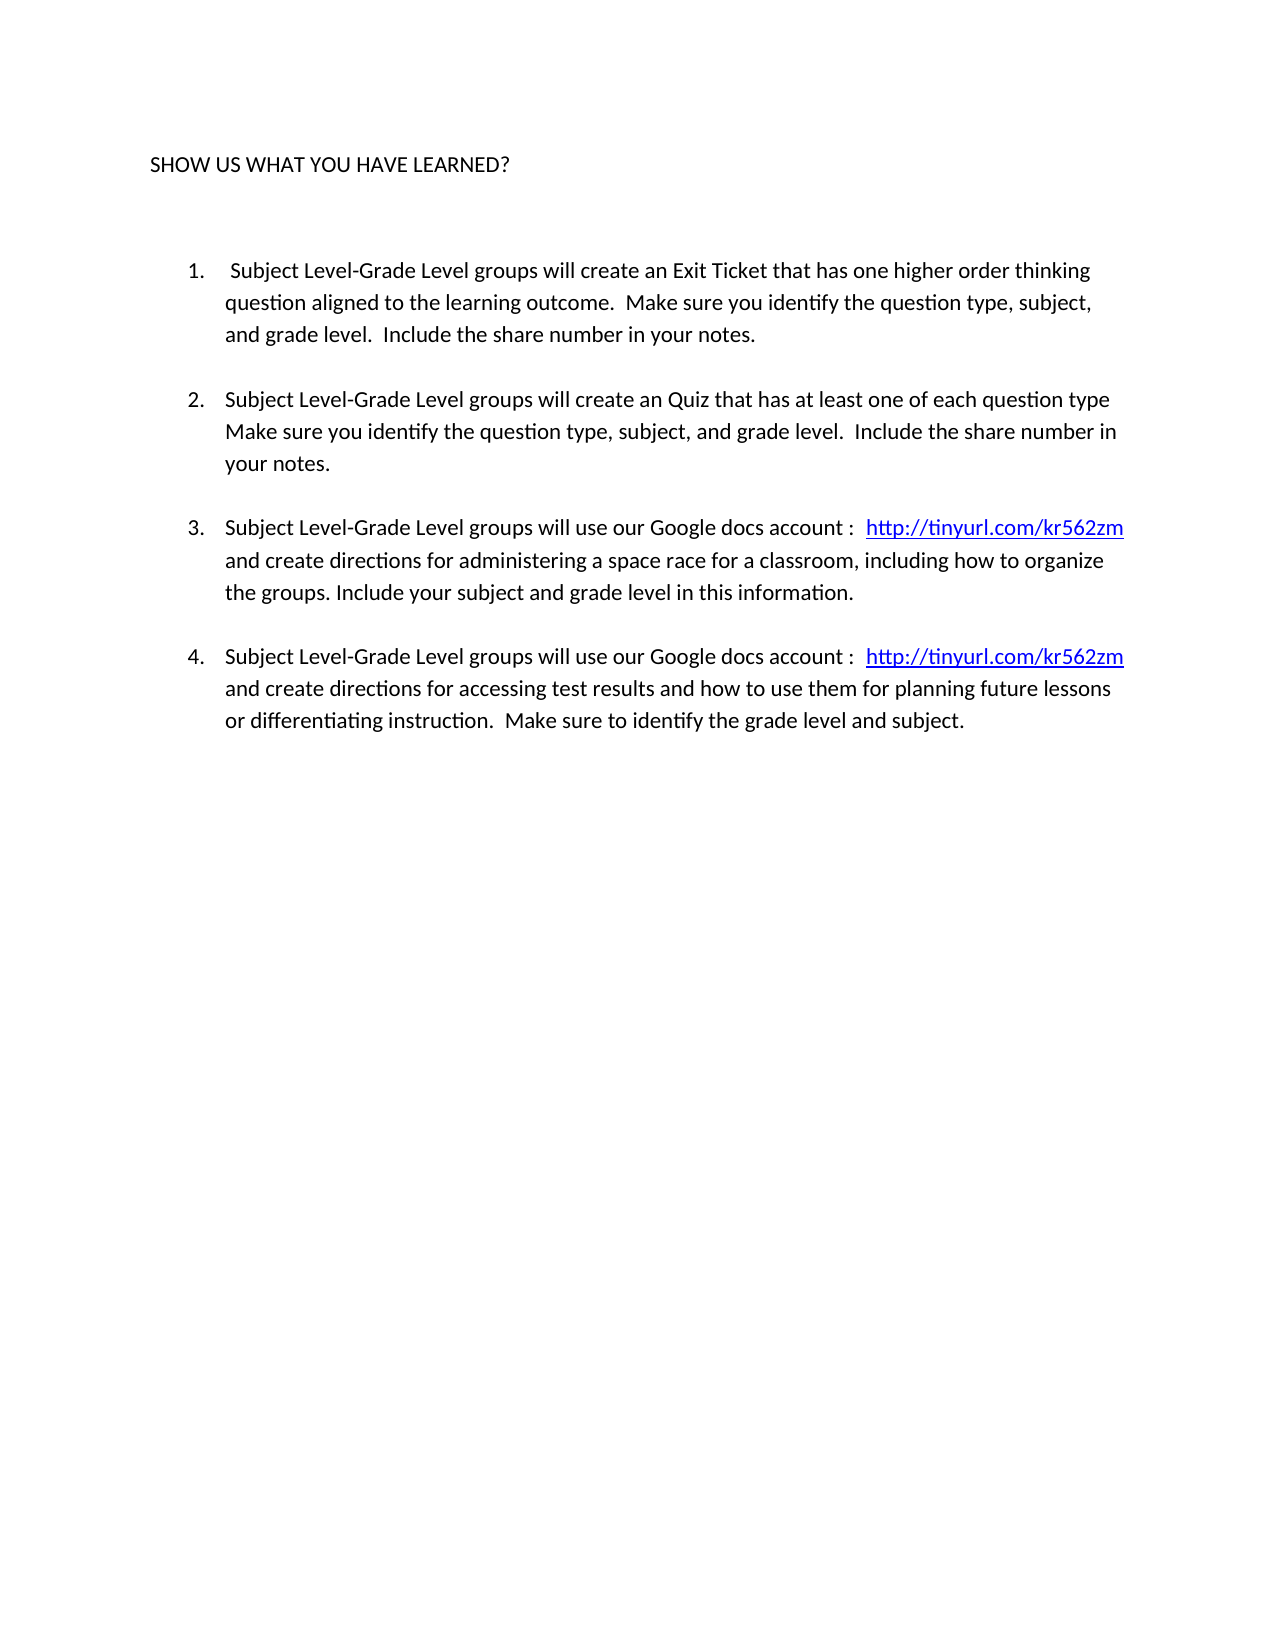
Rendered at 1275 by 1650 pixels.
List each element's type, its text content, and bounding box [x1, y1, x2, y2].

list Subject Level-Grade Level groups will create an Exit Ticket that has one higher order thinking question aligned to the learning outcome. Make sure you identify the question type, subject, and grade level. Include the share number in your notes. [187, 256, 1125, 348]
list Subject Level-Grade Level groups will use our Google docs account : http://tinyurl.com/kr562zm and create directions for accessing test results and how to use them for planning future lessons or differentiating instruction. Make sure to identify the grade level and subject. [187, 642, 1125, 735]
text SHOW US WHAT YOU HAVE LEARNED? [150, 150, 1125, 178]
list Subject Level-Grade Level groups will create an Quiz that has at least one of each question type Make sure you identify the question type, subject, and grade level. Include the share number in your notes. [187, 385, 1125, 477]
list Subject Level-Grade Level groups will use our Google docs account : http://tinyurl.com/kr562zm and create directions for administering a space race for a classroom, including how to organize the groups. Include your subject and grade level in this information. [187, 513, 1125, 606]
